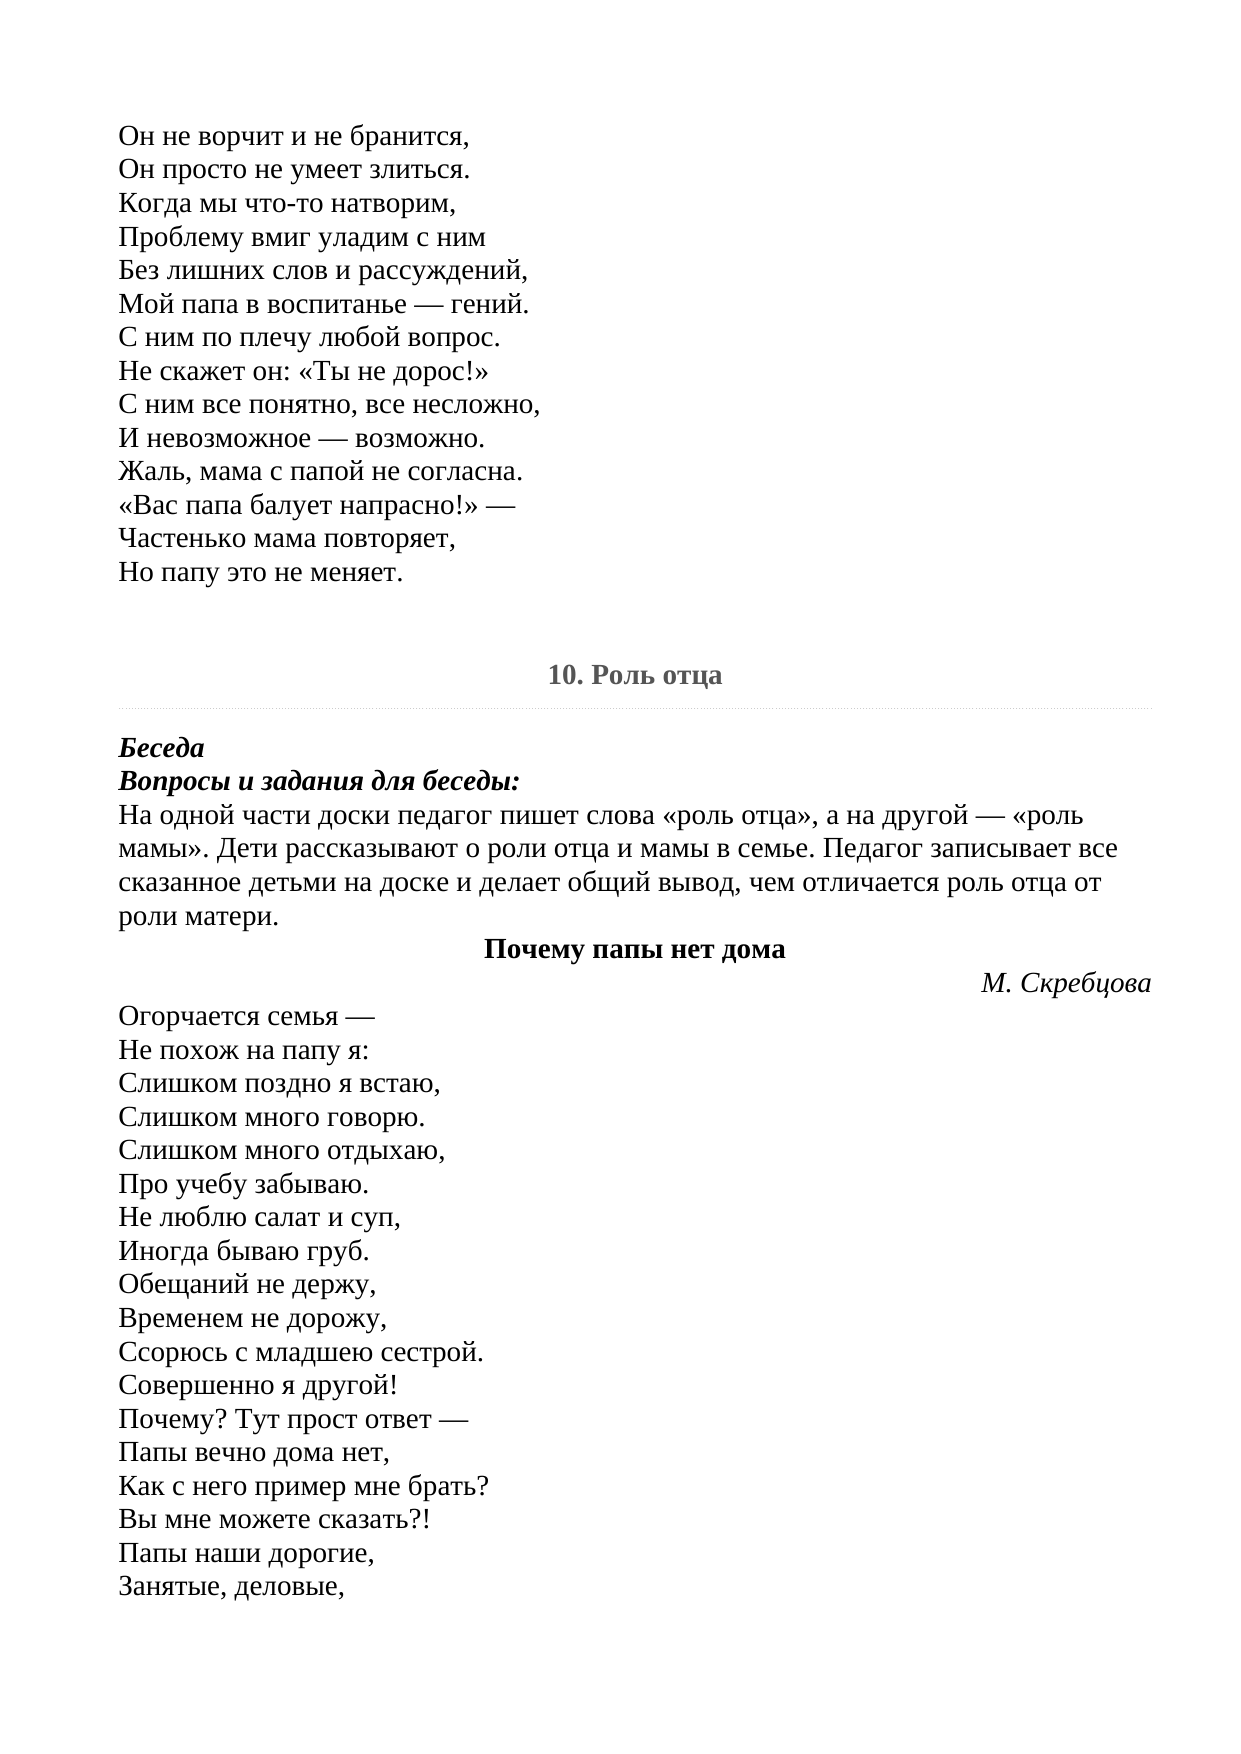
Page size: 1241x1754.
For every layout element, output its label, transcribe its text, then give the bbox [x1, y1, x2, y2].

text Вопросы и задания для беседы: [118, 763, 1152, 797]
text Жаль, мама с папой не согласна. «Вас папа балует напрасно!» — Частенько мама повторяет, Но папу это не меняет. [118, 453, 1152, 588]
text Обещаний не держу, Временем не дорожу, Ссорюсь с младшею сестрой. Совершенно я другой! [118, 1267, 1152, 1401]
text Огорчается семья — Не похож на папу я: Слишком поздно я встаю, Слишком много говорю. [118, 998, 1152, 1132]
text Почему папы нет дома [118, 931, 1152, 965]
text Почему? Тут прост ответ — Папы вечно дома нет, Как с него пример мне брать? Вы мне можете сказать?! [118, 1401, 1152, 1535]
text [118, 118, 1152, 185]
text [118, 1535, 1152, 1602]
subtitle 10. Роль отца [118, 657, 1152, 709]
text На одной части доски педагог пишет слова «роль отца», а на другой — «роль мамы». Дети рассказывают о роли отца и мамы в семье. Педагог записывает все сказанное детьми на доске и делает общий вывод, чем отличается роль отца от роли матери. [118, 797, 1152, 931]
text Слишком много отдыхаю, Про учебу забываю. Не люблю салат и суп, Иногда бываю груб. [118, 1132, 1152, 1267]
text Когда мы что-то натворим, Проблему вмиг уладим с ним Без лишних слов и рассуждений, Мой папа в воспитанье — гений. [118, 185, 1152, 319]
text Беседа [118, 730, 1152, 763]
text С ним по плечу любой вопрос. Не скажет он: «Ты не дорос!» С ним все понятно, все несложно, И невозможное — возможно. [118, 319, 1152, 453]
text М. Скребцова [118, 965, 1152, 998]
